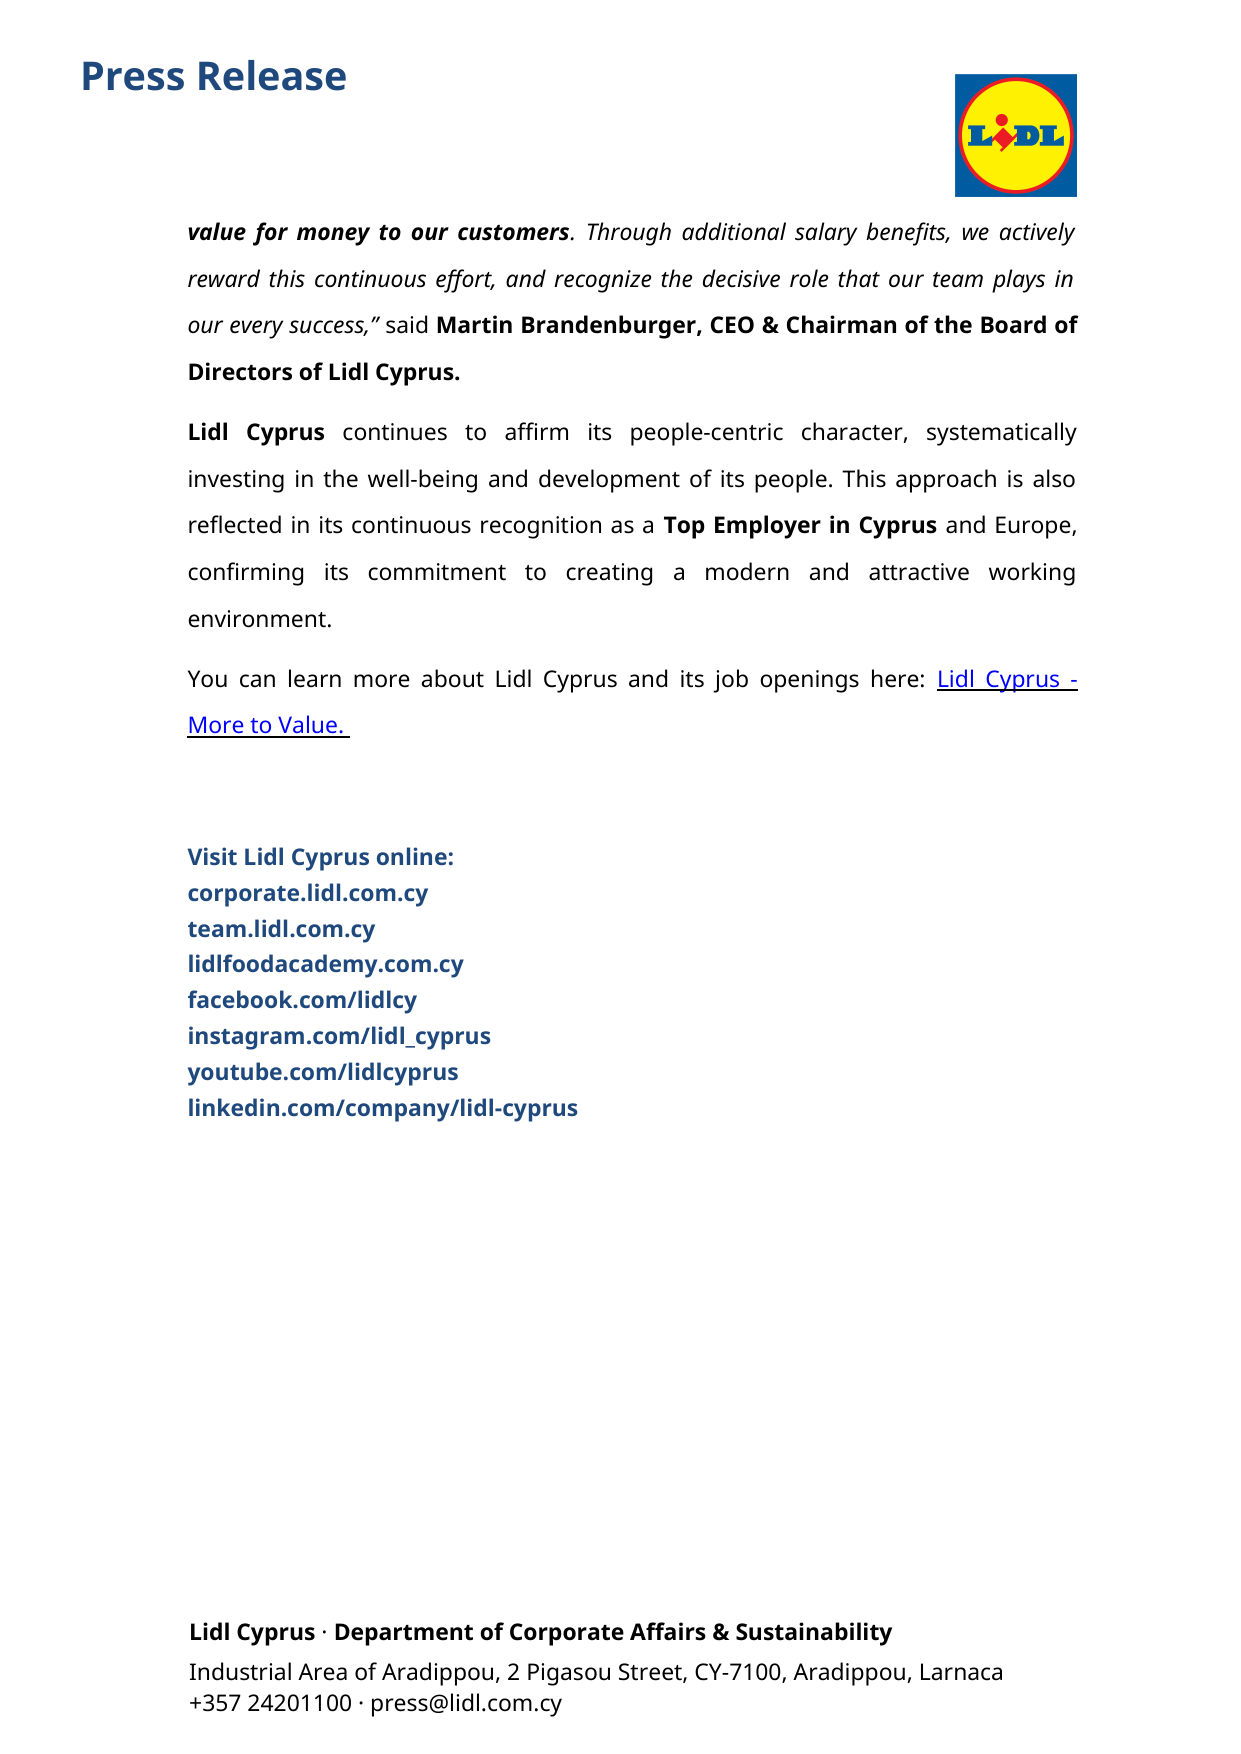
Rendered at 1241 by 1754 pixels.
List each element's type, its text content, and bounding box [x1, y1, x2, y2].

text facebook.com/lidlcy [187, 984, 1078, 1016]
picture [954, 73, 1078, 198]
text corporate.lidl.com.cy [187, 877, 1078, 908]
text linkedin.com/company/lidl-cyprus [187, 1092, 1078, 1123]
text Visit Lidl Cyprus online: [187, 841, 1078, 872]
text youtube.com/lidlcyprus [187, 1056, 1078, 1087]
text team.lidl.com.cy [187, 912, 1078, 944]
text instagram.com/lidl_cyprus [187, 1020, 1078, 1052]
text You can learn more about Lidl Cyprus and its job openings here: Lidl Cyprus - More to Value. [187, 662, 1078, 741]
text lidlfoodacademy.com.cy [187, 948, 1078, 980]
text Lidl Cyprus continues to affirm its people-centric character, systematically investing in the well-being and development of its people. This approach is also reflected in its continuous recognition as a Top Employer in Cyprus and Europe, confirming its commitment to creating a modern and attractive working environment. [187, 416, 1078, 634]
